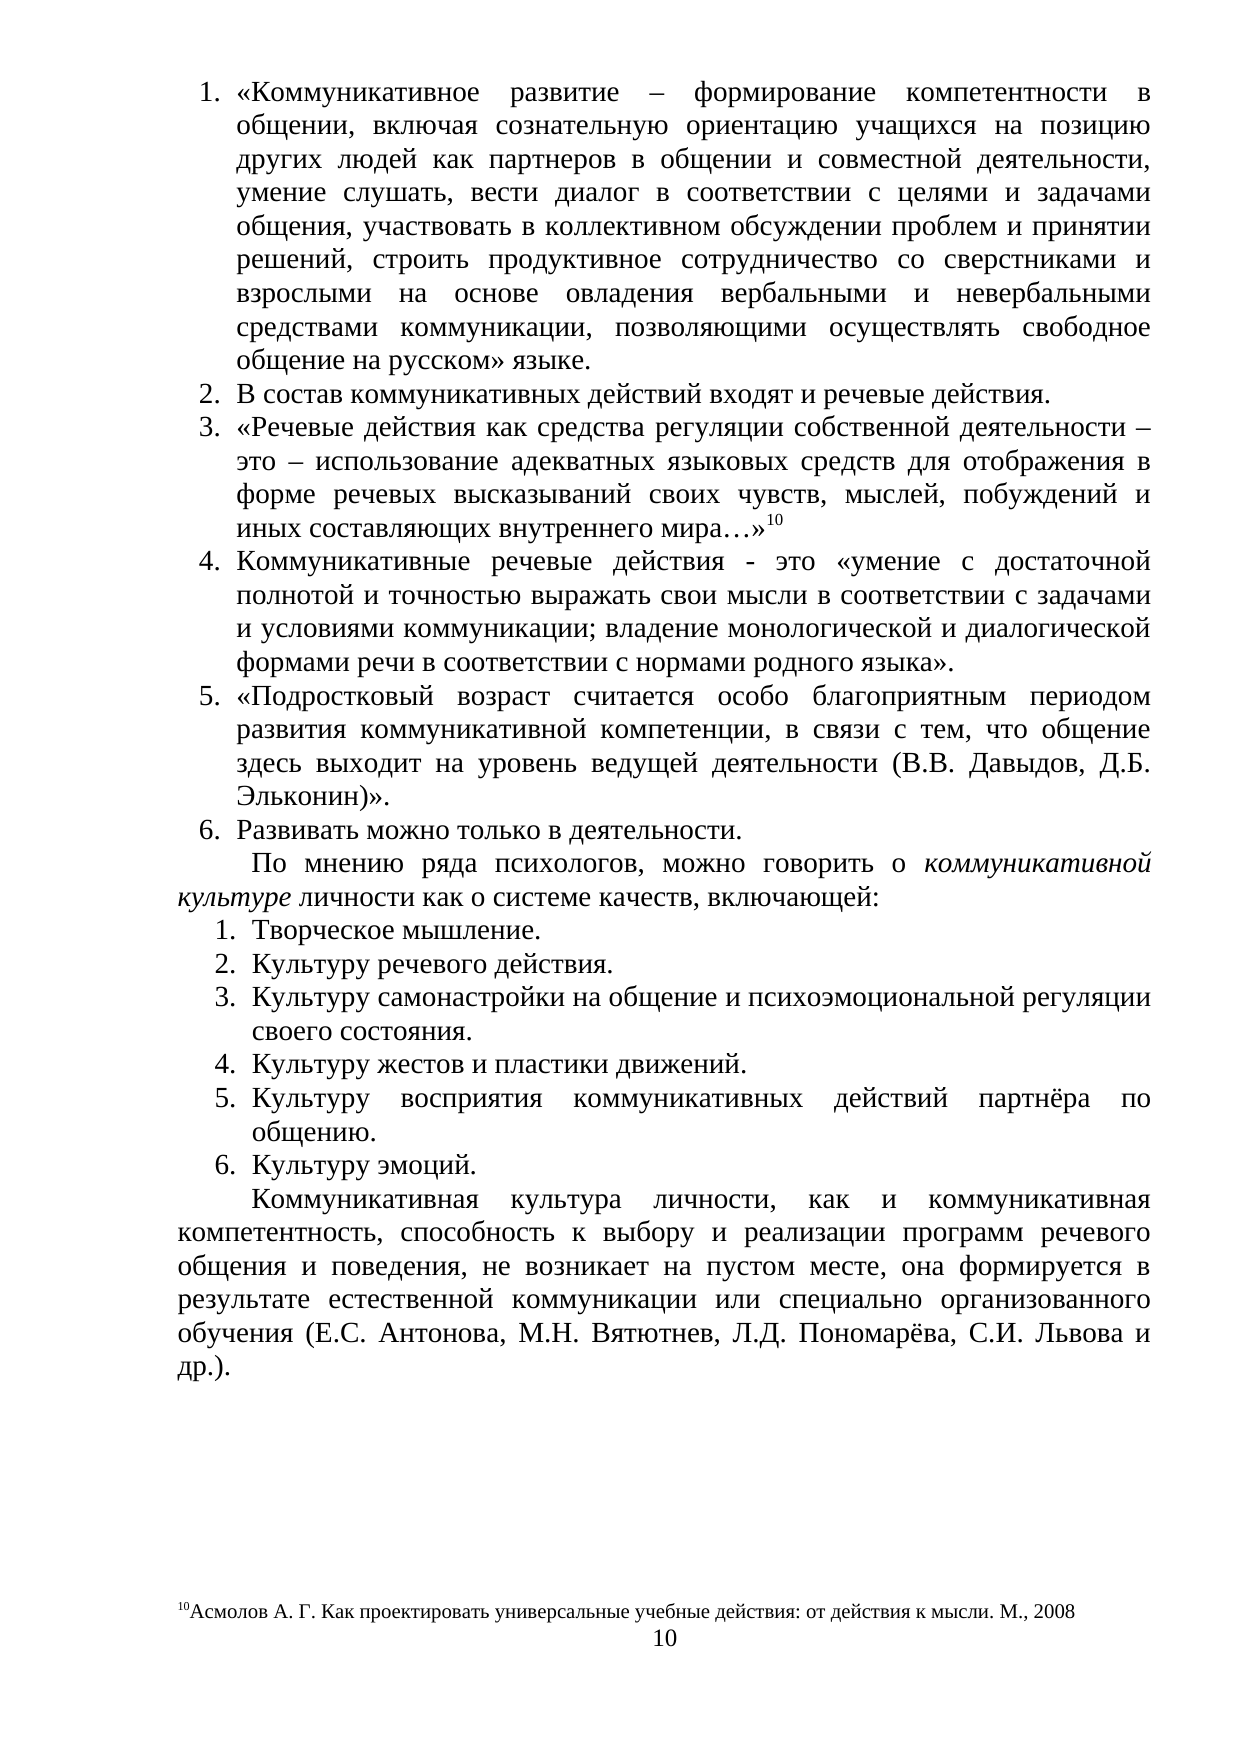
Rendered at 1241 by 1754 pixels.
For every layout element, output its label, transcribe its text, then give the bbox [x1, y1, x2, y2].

list «Подростковый возраст считается особо благоприятным периодом развития коммуникативной компетенции, в связи с тем, что общение здесь выходит на уровень ведущей деятельности (В.В. Давыдов, Д.Б. Эльконин)». [199, 678, 1152, 812]
list Культуру жестов и пластики движений. [214, 1047, 1152, 1080]
list В состав коммуникативных действий входят и речевые действия. [199, 376, 1152, 409]
text Коммуникативная культура личности, как и коммуникативная компетентность, способность к выбору и реализации программ речевого общения и поведения, не возникает на пустом месте, она формируется в результате естественной коммуникации или специально организованного обучения (Е.С. Антонова, М.Н. Вятютнев, Л.Д. Пономарёва, С.И. Львова и др.). [177, 1181, 1152, 1382]
text По мнению ряда психологов, можно говорить о коммуникативной культуре личности как о системе качеств, включающей: [177, 845, 1152, 912]
list Культуру восприятия коммуникативных действий партнёра по общению. [214, 1080, 1152, 1147]
list Коммуникативные речевые действия - это «умение с достаточной полнотой и точностью выражать свои мысли в соответствии с задачами и условиями коммуникации; владение монологической и диалогической формами речи в соответствии с нормами родного языка». [199, 543, 1152, 678]
list Культуру речевого действия. [214, 946, 1152, 979]
list Культуру эмоций. [214, 1147, 1152, 1181]
list «Коммуникативное развитие – формирование компетентности в общении, включая сознательную ориентацию учащихся на позицию других людей как партнеров в общении и совместной деятельности, умение слушать, вести диалог в соответствии с целями и задачами общения, участвовать в коллективном обсуждении проблем и принятии решений, строить продуктивное сотрудничество со сверстниками и взрослыми на основе овладения вербальными и невербальными средствами коммуникации, позволяющими осуществлять свободное общение на русском» языке. [199, 74, 1152, 376]
list Развивать можно только в деятельности. [199, 812, 1152, 845]
list «Речевые действия как средства регуляции собственной деятельности – это – использование адекватных языковых средств для отображения в форме речевых высказываний своих чувств, мыслей, побуждений и иных составляющих внутреннего мира…» [199, 409, 1152, 543]
list Творческое мышление. [214, 912, 1152, 946]
list Культуру самонастройки на общение и психоэмоциональной регуляции своего состояния. [214, 979, 1152, 1047]
